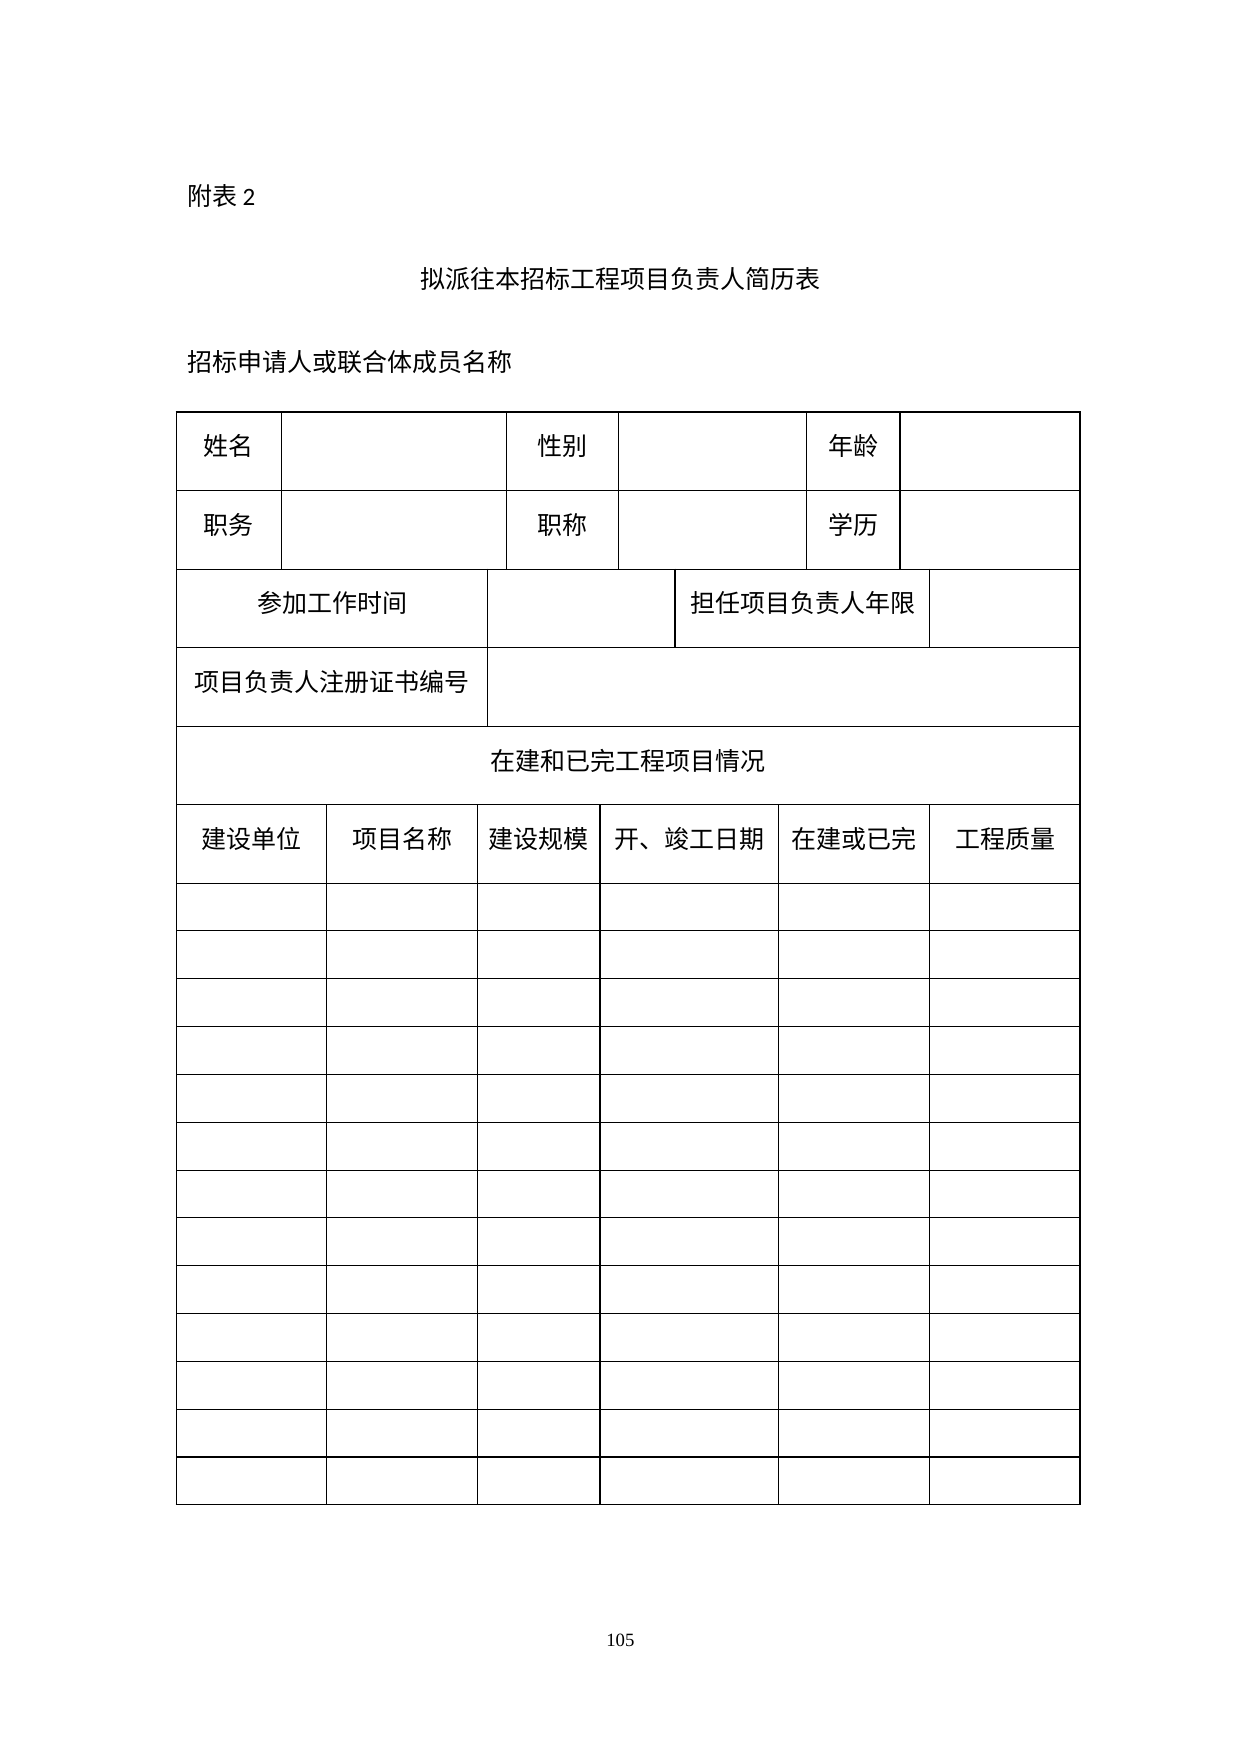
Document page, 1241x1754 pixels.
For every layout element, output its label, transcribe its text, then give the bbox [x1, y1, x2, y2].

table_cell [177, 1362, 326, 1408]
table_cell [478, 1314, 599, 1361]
text 招标申请人或联合体成员名称 [187, 328, 1053, 393]
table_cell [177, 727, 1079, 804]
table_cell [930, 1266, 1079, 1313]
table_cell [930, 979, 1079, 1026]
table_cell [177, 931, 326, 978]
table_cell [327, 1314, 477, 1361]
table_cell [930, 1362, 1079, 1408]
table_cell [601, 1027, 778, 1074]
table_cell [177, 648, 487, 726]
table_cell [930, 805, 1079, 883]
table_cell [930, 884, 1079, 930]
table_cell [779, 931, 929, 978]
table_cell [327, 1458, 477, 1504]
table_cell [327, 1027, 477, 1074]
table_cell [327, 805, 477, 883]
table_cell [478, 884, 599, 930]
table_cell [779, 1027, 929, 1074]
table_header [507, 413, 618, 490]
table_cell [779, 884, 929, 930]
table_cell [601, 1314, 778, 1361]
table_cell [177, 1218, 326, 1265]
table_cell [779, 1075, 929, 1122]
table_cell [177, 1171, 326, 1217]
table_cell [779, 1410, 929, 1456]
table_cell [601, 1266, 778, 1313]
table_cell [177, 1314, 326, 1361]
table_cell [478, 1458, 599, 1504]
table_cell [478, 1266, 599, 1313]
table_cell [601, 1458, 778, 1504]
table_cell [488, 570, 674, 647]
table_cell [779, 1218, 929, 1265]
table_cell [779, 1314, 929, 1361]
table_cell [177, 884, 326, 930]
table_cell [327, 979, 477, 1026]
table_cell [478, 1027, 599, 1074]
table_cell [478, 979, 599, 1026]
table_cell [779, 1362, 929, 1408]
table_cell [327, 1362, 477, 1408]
text 附表2 [187, 162, 1053, 227]
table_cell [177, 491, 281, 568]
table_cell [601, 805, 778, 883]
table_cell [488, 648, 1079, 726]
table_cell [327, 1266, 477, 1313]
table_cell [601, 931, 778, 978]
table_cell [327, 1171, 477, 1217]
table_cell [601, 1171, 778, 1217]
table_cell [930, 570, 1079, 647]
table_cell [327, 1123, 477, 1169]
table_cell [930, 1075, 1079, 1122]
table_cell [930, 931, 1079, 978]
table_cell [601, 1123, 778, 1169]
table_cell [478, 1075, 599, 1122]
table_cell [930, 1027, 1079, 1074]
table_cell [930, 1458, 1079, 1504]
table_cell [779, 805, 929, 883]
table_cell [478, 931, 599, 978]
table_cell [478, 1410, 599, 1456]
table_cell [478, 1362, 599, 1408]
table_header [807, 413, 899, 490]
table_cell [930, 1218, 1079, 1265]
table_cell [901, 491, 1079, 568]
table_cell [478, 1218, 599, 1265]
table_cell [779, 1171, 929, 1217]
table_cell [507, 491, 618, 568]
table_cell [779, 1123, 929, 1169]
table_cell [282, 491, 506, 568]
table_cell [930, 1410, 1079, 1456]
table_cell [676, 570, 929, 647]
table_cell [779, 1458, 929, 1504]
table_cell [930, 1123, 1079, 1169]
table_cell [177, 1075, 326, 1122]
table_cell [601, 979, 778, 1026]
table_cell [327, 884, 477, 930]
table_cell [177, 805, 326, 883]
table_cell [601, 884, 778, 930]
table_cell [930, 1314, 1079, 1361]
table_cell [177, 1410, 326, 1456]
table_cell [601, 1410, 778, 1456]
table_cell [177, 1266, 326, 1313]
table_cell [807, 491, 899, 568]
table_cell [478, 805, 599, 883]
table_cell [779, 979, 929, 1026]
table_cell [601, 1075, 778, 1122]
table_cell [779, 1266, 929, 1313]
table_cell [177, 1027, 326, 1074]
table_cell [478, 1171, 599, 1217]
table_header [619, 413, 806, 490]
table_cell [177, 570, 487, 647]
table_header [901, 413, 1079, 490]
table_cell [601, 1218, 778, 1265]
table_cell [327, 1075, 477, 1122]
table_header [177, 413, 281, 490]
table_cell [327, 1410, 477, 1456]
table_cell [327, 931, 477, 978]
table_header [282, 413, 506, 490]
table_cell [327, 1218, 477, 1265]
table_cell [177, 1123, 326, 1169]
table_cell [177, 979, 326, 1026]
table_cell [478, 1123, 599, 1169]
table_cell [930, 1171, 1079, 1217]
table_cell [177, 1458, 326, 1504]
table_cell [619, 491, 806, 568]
text 拟派往本招标工程项目负责人简历表 [187, 245, 1053, 310]
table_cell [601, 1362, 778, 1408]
